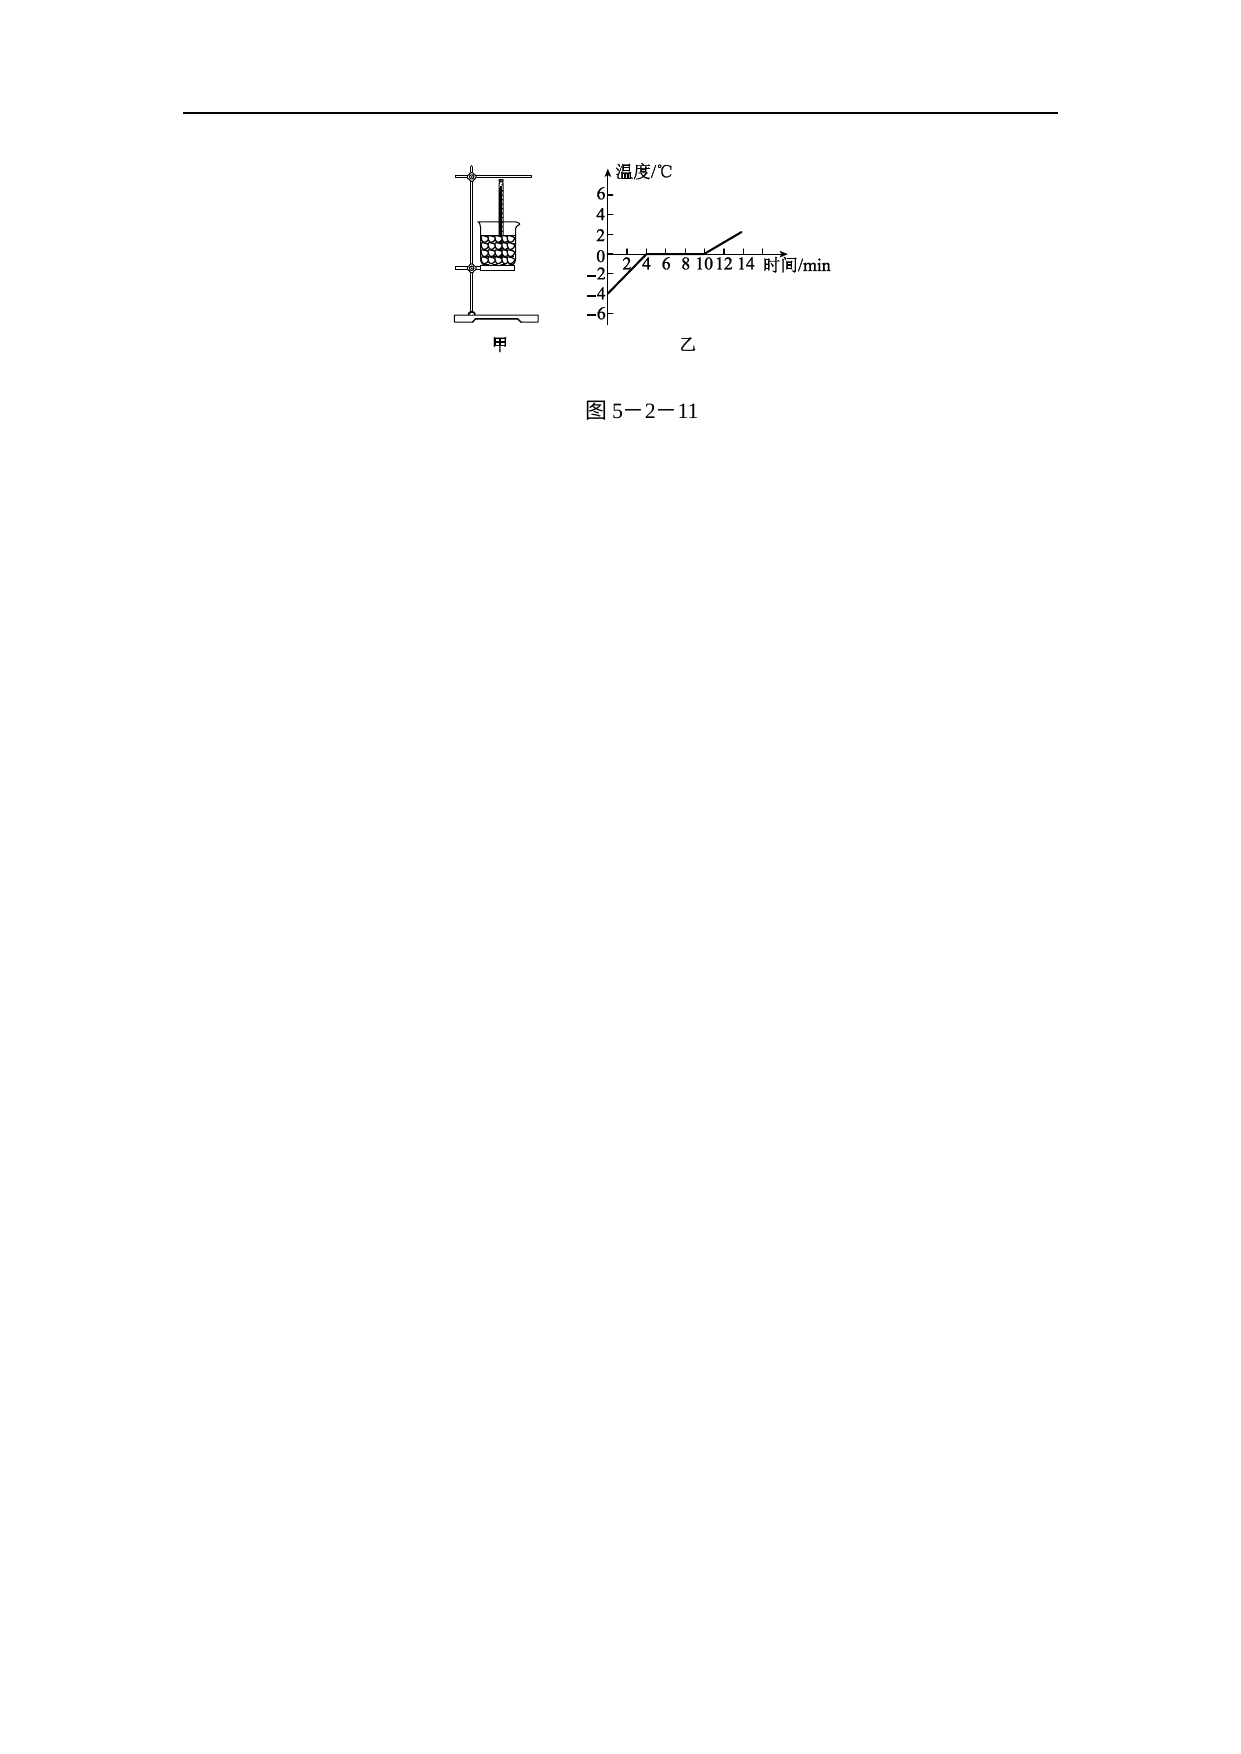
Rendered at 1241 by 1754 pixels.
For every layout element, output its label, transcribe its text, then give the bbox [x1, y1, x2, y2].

text 图5－2－11 [182, 393, 1058, 425]
